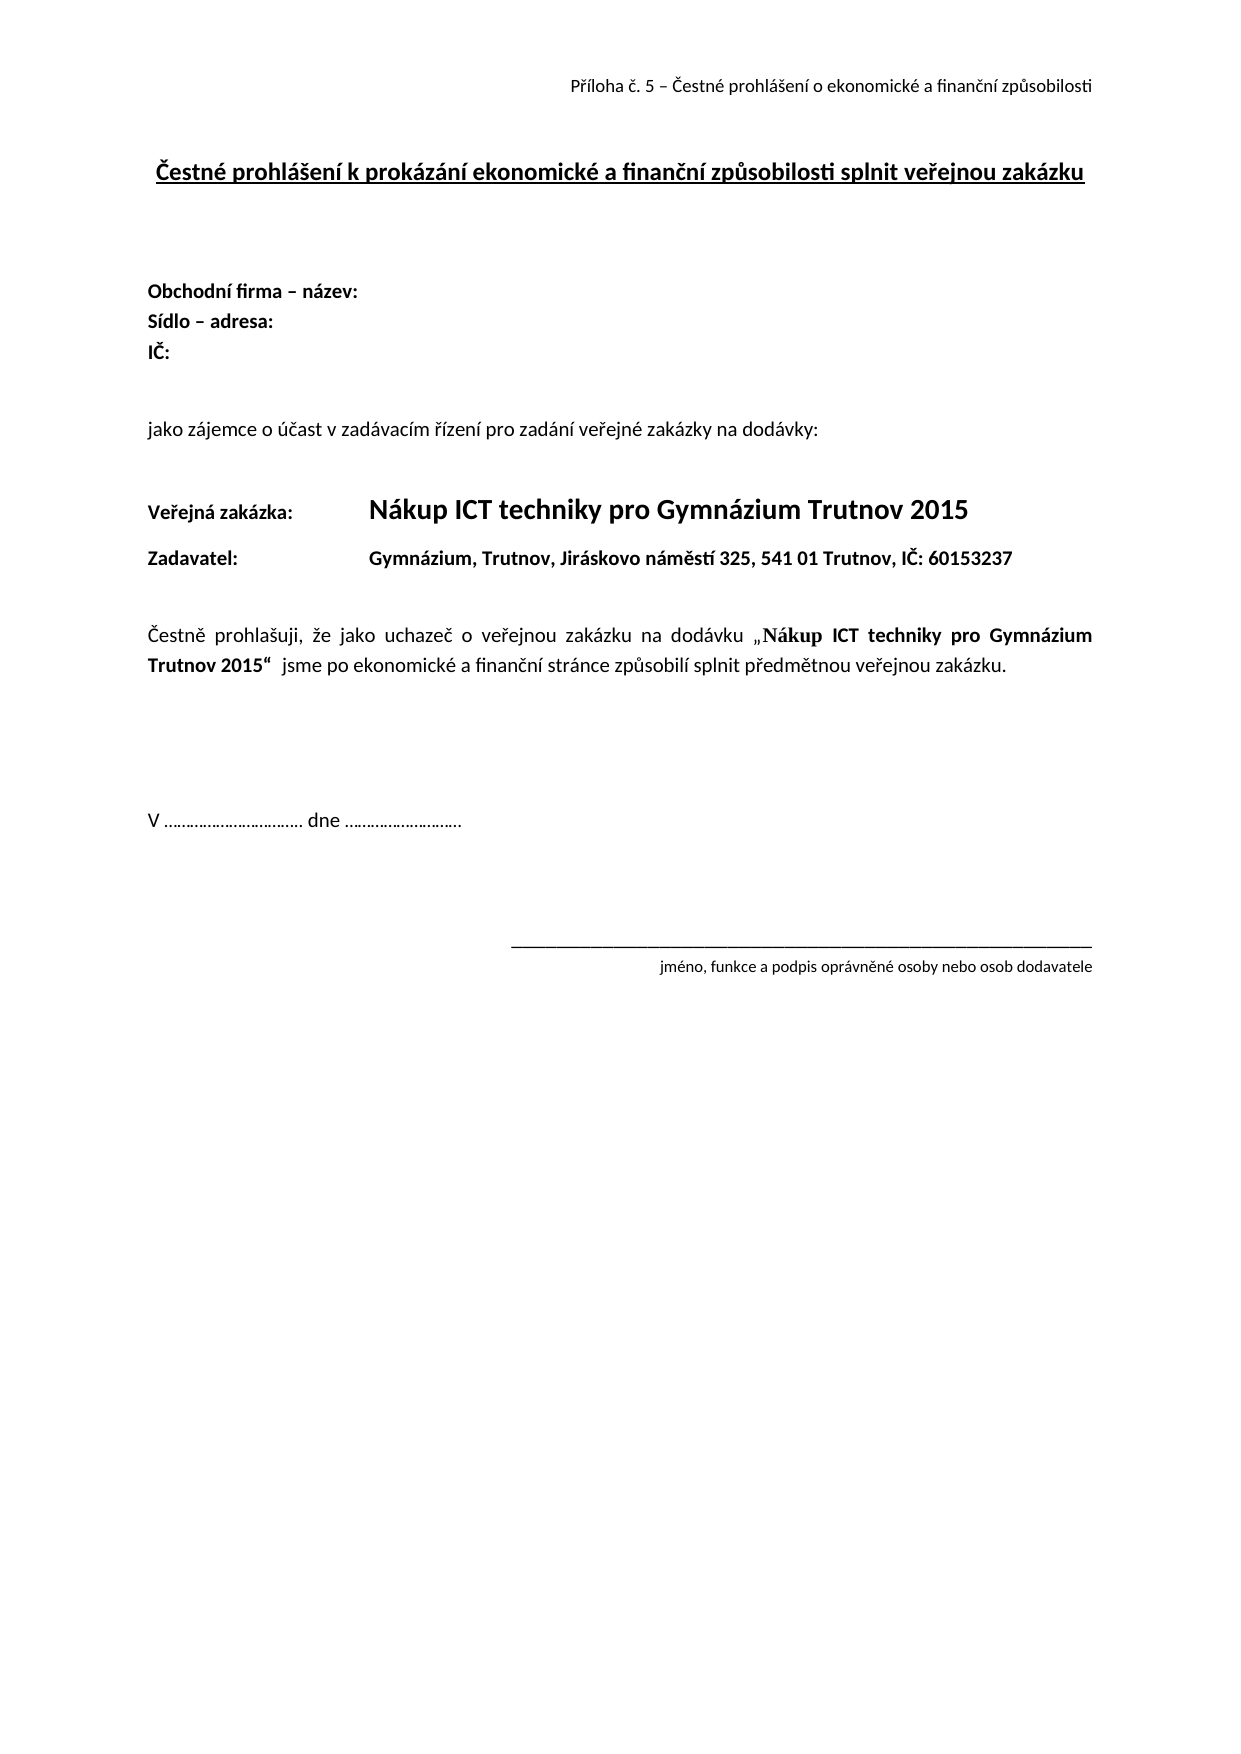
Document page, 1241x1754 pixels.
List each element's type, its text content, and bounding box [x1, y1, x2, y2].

text Obchodní firma – název: [148, 278, 1093, 304]
text jméno, funkce a podpis oprávněné osoby nebo osob dodavatele [148, 957, 1093, 977]
text Zadavatel: Gymnázium, Trutnov, Jiráskovo náměstí 325, 541 01 Trutnov, IČ: 60153237 [148, 546, 1093, 571]
text ___________________________________________________ [148, 923, 1093, 951]
text Veřejná zakázka: Nákup ICT techniky pro Gymnázium Trutnov 2015 [148, 491, 1093, 527]
text Čestně prohlašuji, že jako uchazeč o veřejnou zakázku na dodávku „Nákup ICT techniky pro Gymnázium Trutnov 2015“ jsme po ekonomické a finanční stránce způsobilí splnit předmětnou veřejnou zakázku. [148, 622, 1093, 678]
text IČ: [148, 339, 1093, 364]
text Sídlo – adresa: [148, 309, 1093, 334]
text Čestné prohlášení k prokázání ekonomické a finanční způsobilosti splnit veřejnou zakázku [148, 156, 1093, 186]
text jako zájemce o účast v zadávacím řízení pro zadání veřejné zakázky na dodávky: [148, 417, 1093, 442]
text V ………………………….. dne ……………………… [148, 808, 1093, 833]
